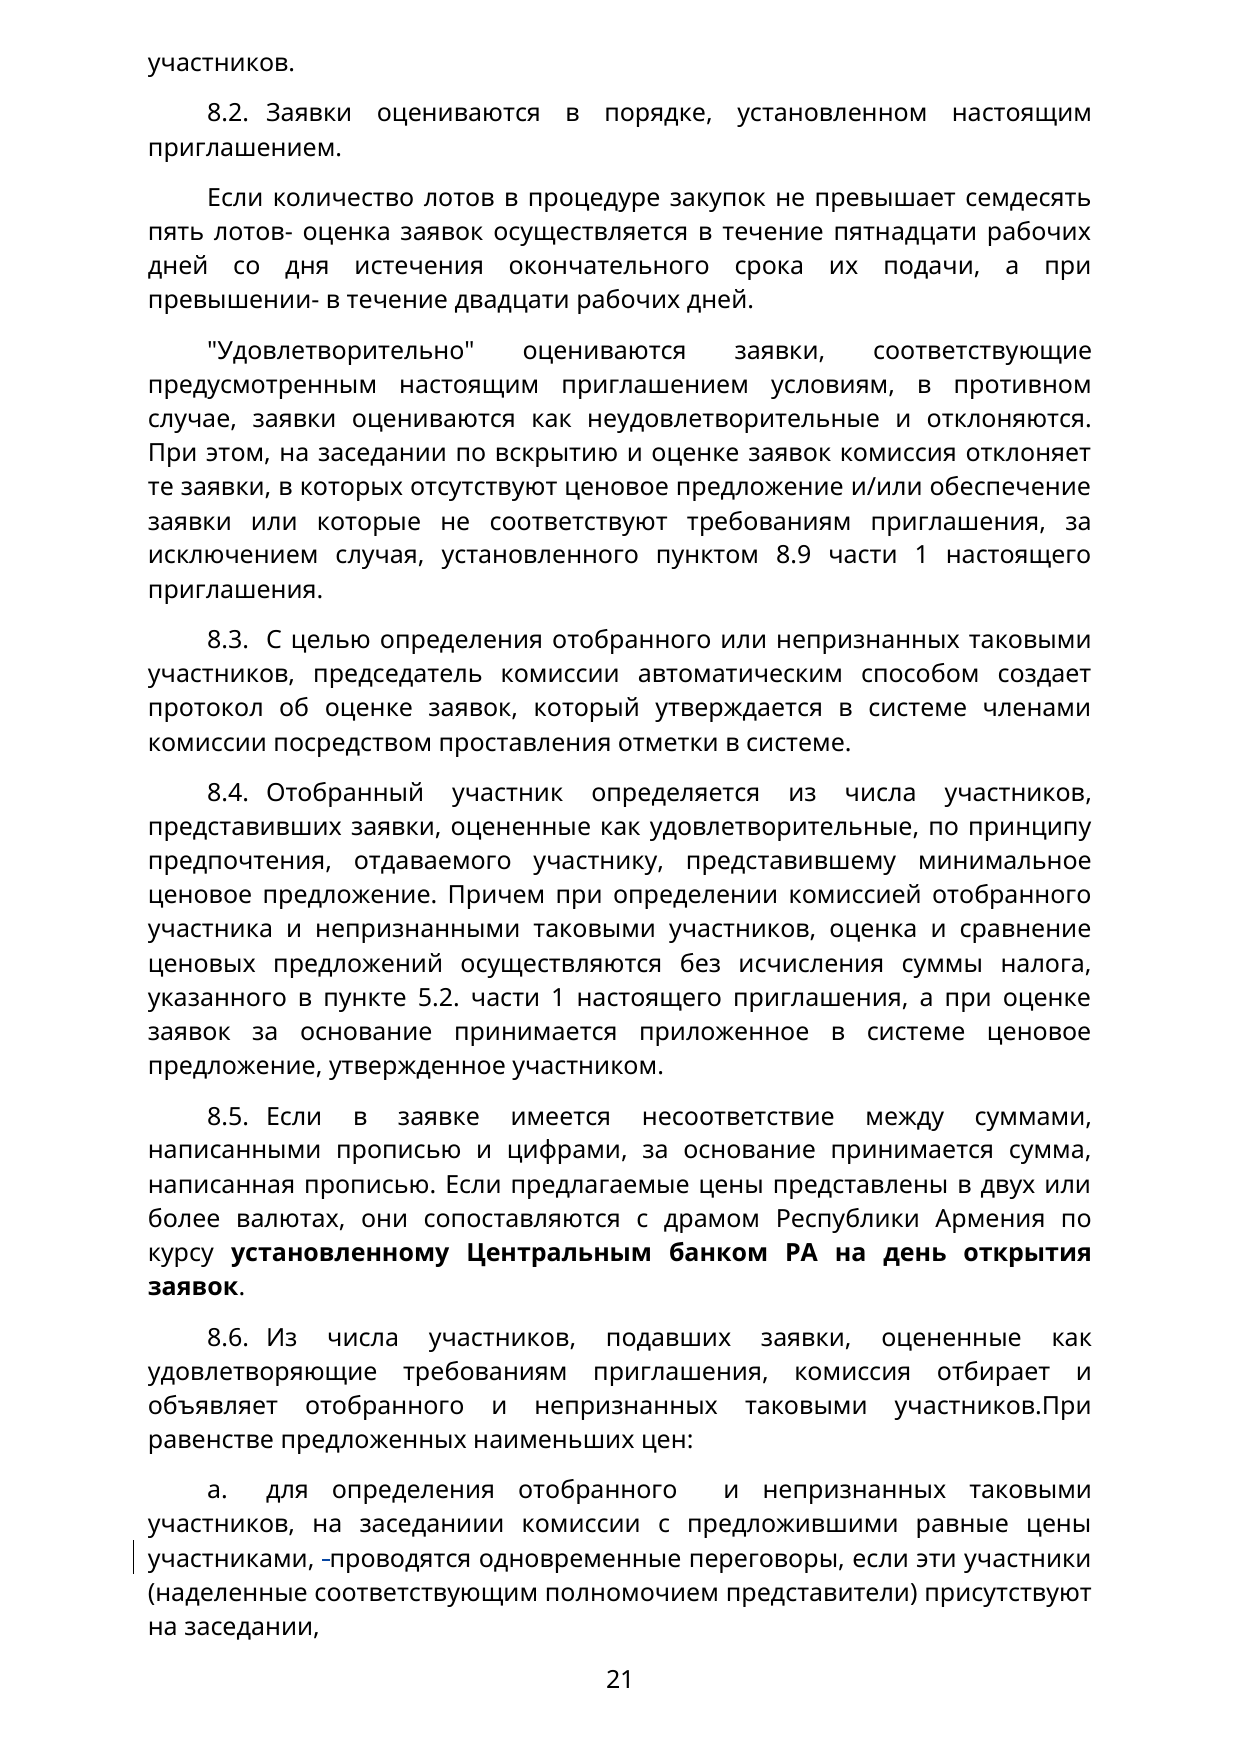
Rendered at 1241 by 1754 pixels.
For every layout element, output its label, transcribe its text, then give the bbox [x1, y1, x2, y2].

text 8.4. Отобранный участник определяется из числа участников, представивших заявки, оцененные как удовлетворительные, по принципу предпочтения, отдаваемого участнику, представившему минимальное ценовое предложение. Причем при определении комиссией отобранного участника и непризнанными таковыми участников, оценка и сравнение ценовых предложений осуществляются без исчисления суммы налога, указанного в пункте 5.2. части 1 настоящего приглашения, а при оценке заявок за основание принимается приложенное в системе ценовое предложение, утвержденное участником. [148, 775, 1092, 1081]
text 8.5. Если в заявке имеется несоответствие между суммами, написанными прописью и цифрами, за основание принимается сумма, написанная прописью. Если предлагаемые цены представлены в двух или более валютах, они сопоставляются с драмом Республики Армения по курсу установленному Центральным банком РА на день открытия заявок. [148, 1098, 1092, 1302]
text 8.2. Заявки оцениваются в порядке, установленном настоящим приглашением. [148, 95, 1092, 163]
text 8.3. С целью определения отобранного или непризнанных таковыми участников, председатель комиссии автоматическим способом создает протокол об оценке заявок, который утверждается в системе членами комиссии посредством проставления отметки в системе. [148, 622, 1092, 758]
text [148, 44, 1092, 78]
text 8.6. Из числа участников, подавших заявки, оцененные как удовлетворяющие требованиям приглашения, комиссия отбирает и объявляет отобранного и непризнанных таковыми участников.При равенстве предложенных наименьших цен: [148, 1319, 1092, 1455]
text Если количество лотов в процедуре закупок не превышает семдесять пять лотов- оценка заявок осуществляется в течение пятнадцати рабочих дней со дня истечения окончательного срока их подачи, а при превышении- в течение двадцати рабочих дней. [148, 180, 1092, 316]
text а. для определения отобранного и непризнанных таковыми участников, на заседаниии комиссии с предложившими равные цены участниками, проводятся одновременные переговоры, если эти участники (наделенные соответствующим полномочием представители) присутствуют на заседании, [148, 1472, 1092, 1642]
text "Удовлетворительно" оцениваются заявки, соответствующие предусмотренным настоящим приглашением условиям, в противном случае, заявки оцениваются как неудовлетворительные и отклоняются. При этом, на заседании по вскрытию и оценке заявок комиссия отклоняет те заявки, в которых отсутствуют ценовое предложение и/или обеспечение заявки или которые не соответствуют требованиям приглашения, за исключением случая, установленного пунктом 8.9 части 1 настоящего приглашения. [148, 333, 1092, 605]
